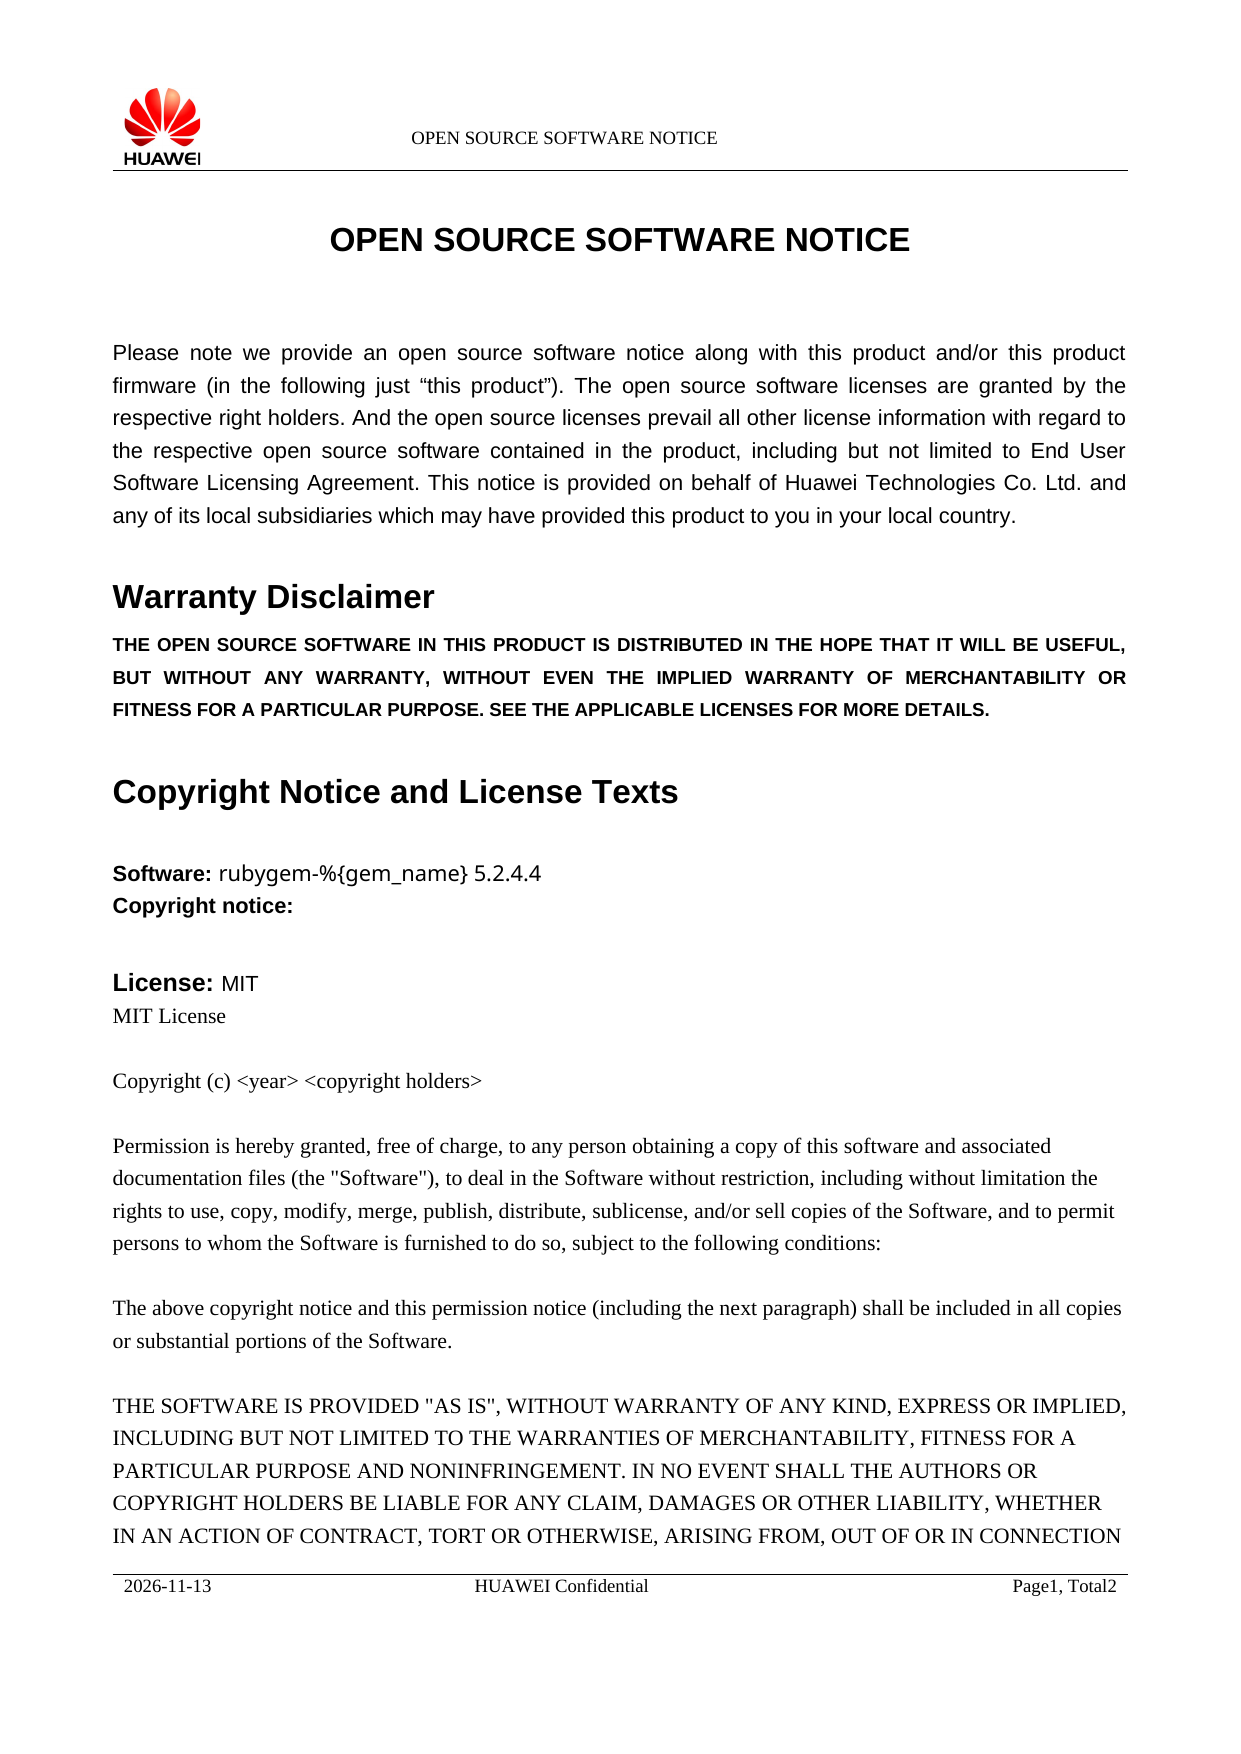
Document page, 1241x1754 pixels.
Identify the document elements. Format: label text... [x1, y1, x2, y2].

text OPEN SOURCE SOFTWARE NOTICE [112, 206, 1128, 271]
text License: MIT [112, 966, 1128, 999]
text Copyright notice: [112, 889, 1128, 921]
text The open source software in this product is distributed in the hope that it will be useful, but WITHOUT ANY WARRANTY, without even the implied warranty of MERCHANTABILITY or FITNESS FOR A PARTICULAR PURPOSE. See the applicable licenses for more details. [112, 629, 1128, 726]
text Warranty Disclaimer [112, 564, 1128, 629]
text Copyright Notice and License Texts [112, 759, 1128, 824]
title Software: rubygem-%{gem_name} 5.2.4.4 [112, 856, 1128, 889]
picture [124, 88, 201, 165]
text Please note we provide an open source software notice along with this product and/or this product firmware (in the following just “this product”). The open source software licenses are granted by the respective right holders. And the open source licenses prevail all other license information with regard to the respective open source software contained in the product, including but not limited to End User Software Licensing Agreement. This notice is provided on behalf of Huawei Technologies Co. Ltd. and any of its local subsidiaries which may have provided this product to you in your local country. [112, 336, 1128, 531]
